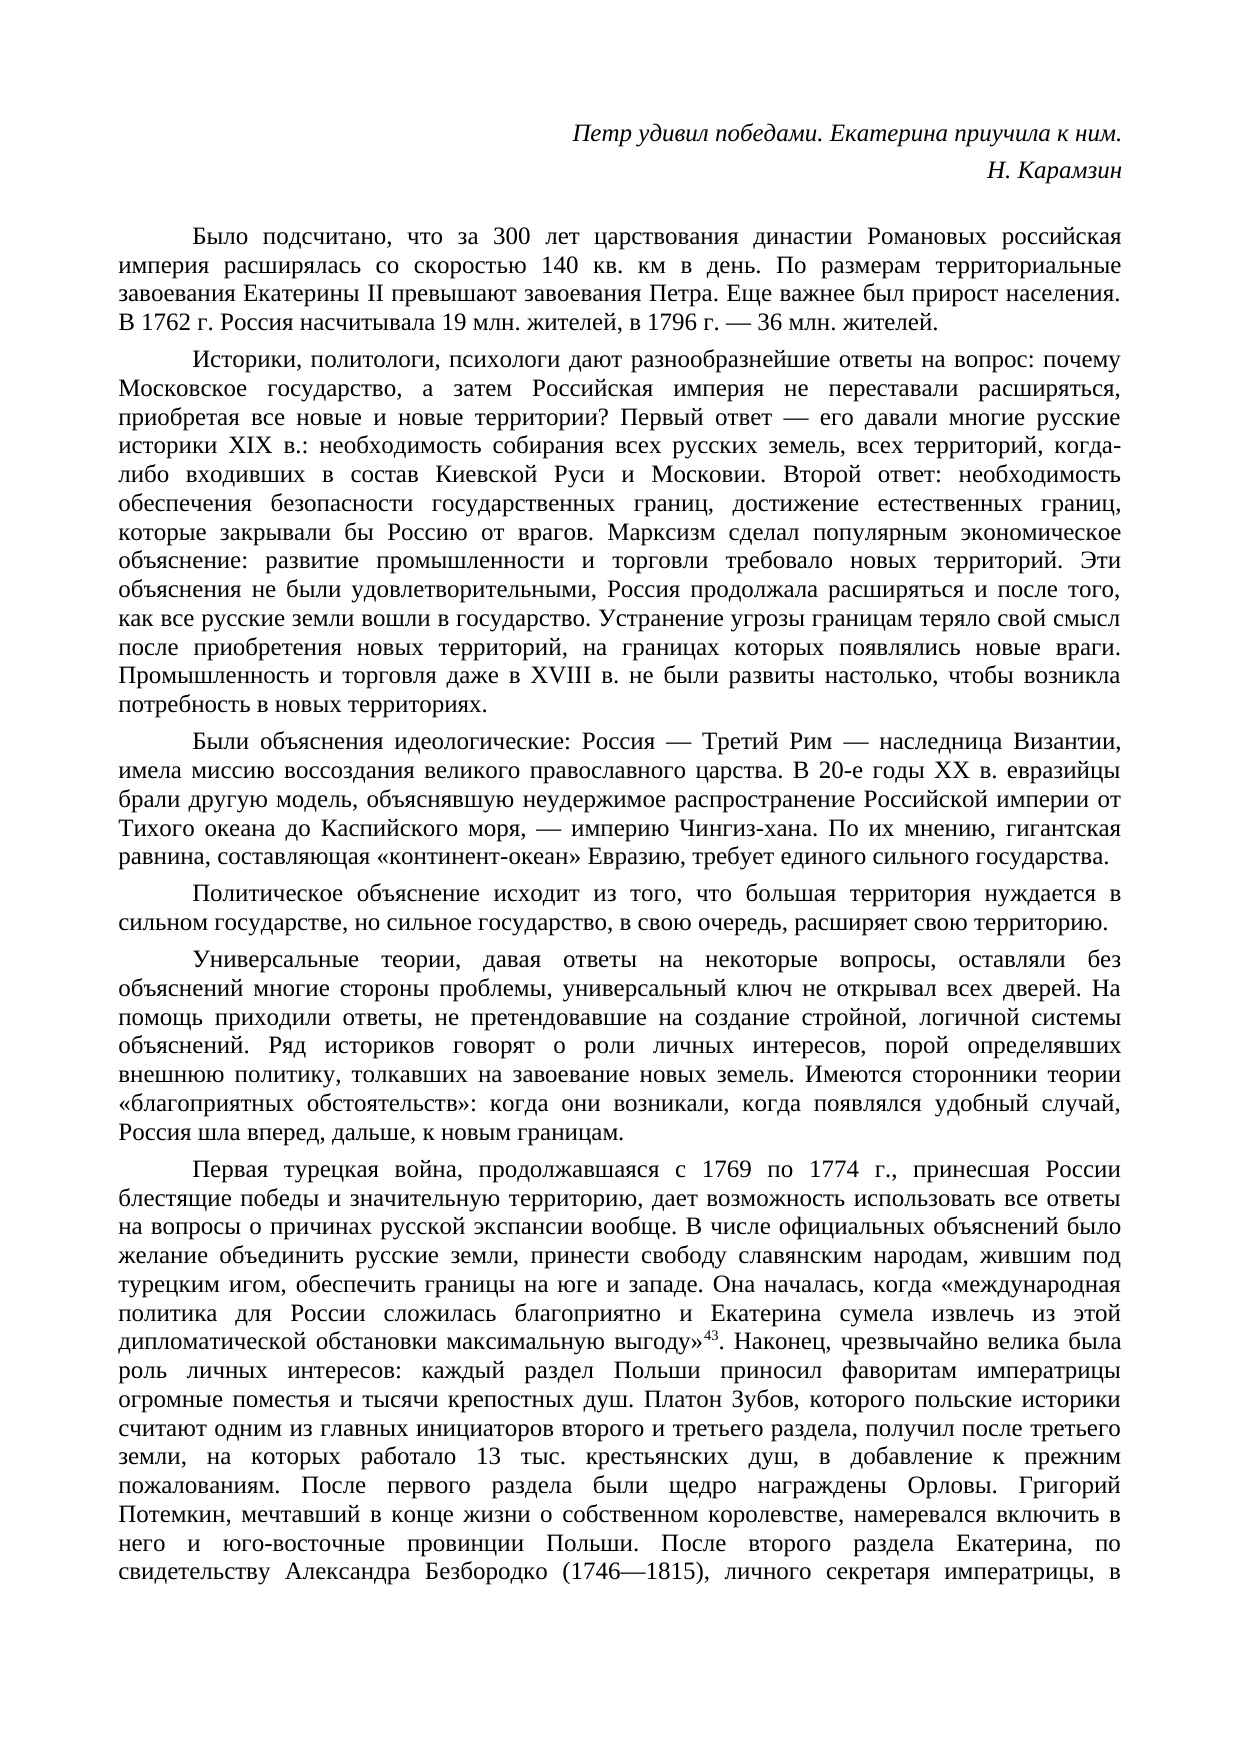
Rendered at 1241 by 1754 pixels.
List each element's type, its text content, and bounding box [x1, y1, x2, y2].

text Были объяснения идеологические: Россия — Третий Рим — наследница Византии, имела миссию воссоздания великого православного царства. В 20-е годы XX в. евразийцы брали другую модель, объяснявшую неудержимое распространение Российской империи от Тихого океана до Каспийского моря, — империю Чингиз-хана. По их мнению, гигантская равнина, составляющая «континент-океан» Евразию, требует единого сильного государства. [118, 726, 1122, 870]
text Историки, политологи, психологи дают разнообразнейшие ответы на вопрос: почему Московское государство, а затем Российская империя не переставали расширяться, приобретая все новые и новые территории? Первый ответ — его давали многие русские историки XIX в.: необходимость собирания всех русских земель, всех территорий, когда-либо входивших в состав Киевской Руси и Московии. Второй ответ: необходимость обеспечения безопасности государственных границ, достижение естественных границ, которые закрывали бы Россию от врагов. Марксизм сделал популярным экономическое объяснение: развитие промышленности и торговли требовало новых территорий. Эти объяснения не были удовлетворительными, Россия продолжала расширяться и после того, как все русские земли вошли в государство. Устранение угрозы границам теряло свой смысл после приобретения новых территорий, на границах которых появлялись новые враги. Промышленность и торговля даже в XVIII в. не были развиты настолько, чтобы возникла потребность в новых территориях. [118, 344, 1122, 718]
text Политическое объяснение исходит из того, что большая территория нуждается в сильном государстве, но сильное государство, в свою очередь, расширяет свою территорию. [118, 878, 1122, 936]
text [118, 1154, 1122, 1585]
text Н. Карамзин [118, 155, 1122, 213]
text Универсальные теории, давая ответы на некоторые вопросы, оставляли без объяснений многие стороны проблемы, универсальный ключ не открывал всех дверей. На помощь приходили ответы, не претендовавшие на создание стройной, логичной системы объяснений. Ряд историков говорят о роли личных интересов, порой определявших внешнюю политику, толкавших на завоевание новых земель. Имеются сторонники теории «благоприятных обстоятельств»: когда они возникали, когда появлялся удобный случай, Россия шла вперед, дальше, к новым границам. [118, 944, 1122, 1146]
text Было подсчитано, что за 300 лет царствования династии Романовых российская империя расширялась со скоростью 140 кв. км в день. По размерам территориальные завоевания Екатерины II превышают завоевания Петра. Еще важнее был прирост населения. В 1762 г. Россия насчитывала 19 млн. жителей, в 1796 г. — 36 млн. жителей. [118, 221, 1122, 336]
text Петр удивил победами. Екатерина приучила к ним. [118, 118, 1122, 147]
